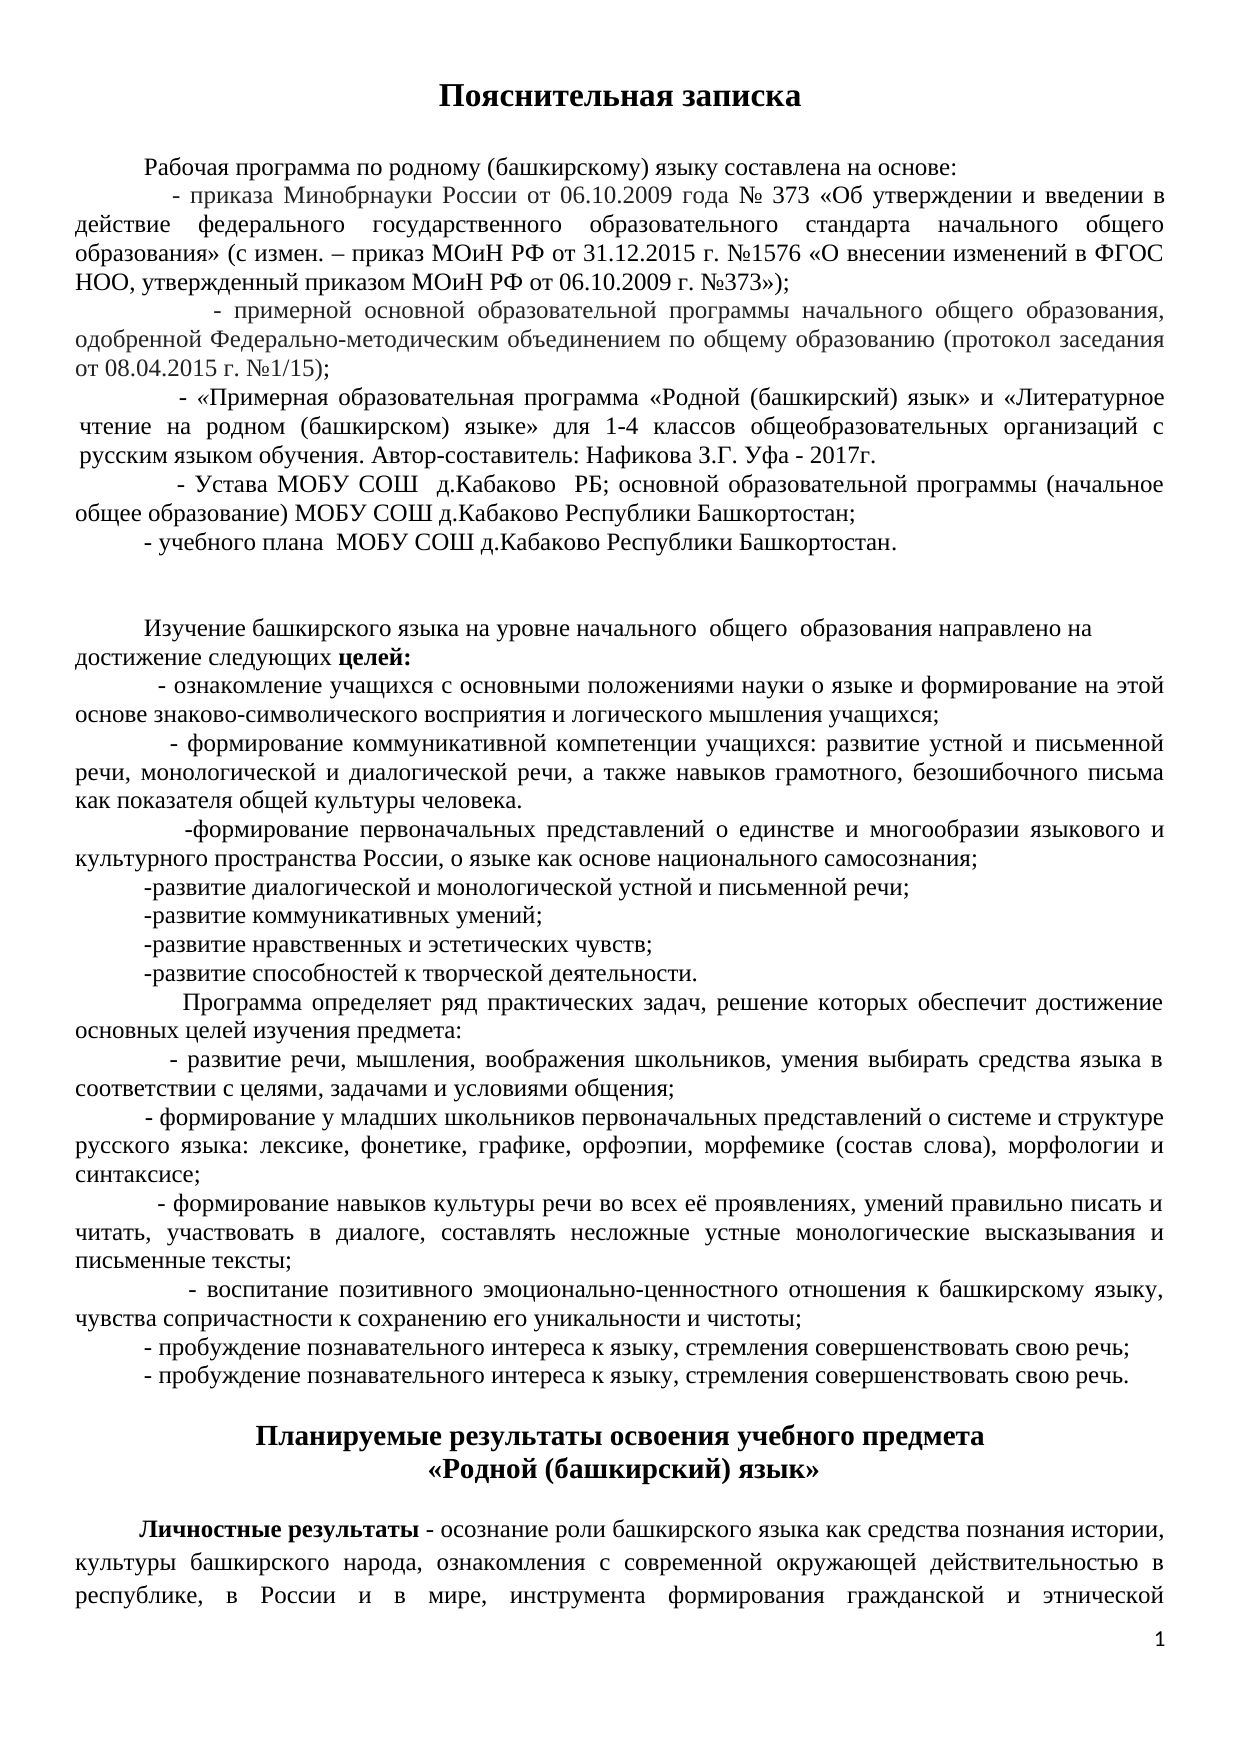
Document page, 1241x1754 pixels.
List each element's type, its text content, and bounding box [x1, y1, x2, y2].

text - пробуждение познавательного интереса к языку, стремления совершенствовать свою речь; [75, 1332, 1165, 1360]
text -развитие нравственных и эстетических чувств; [75, 929, 1165, 958]
text - воспитание позитивного эмоционально-ценностного отношения к башкирскому языку, чувства сопричастности к сохранению его уникальности и чистоты; [75, 1274, 1165, 1332]
text - формирование коммуникативной компетенции учащихся: развитие устной и письменной речи, монологической и диалогической речи, а также навыков грамотного, безошибочного письма как показателя общей культуры человека. [75, 728, 1165, 814]
text -развитие коммуникативных умений; [75, 900, 1165, 929]
text Планируемые результаты освоения учебного предмета [75, 1418, 1165, 1451]
text - «Примерная образовательная программа «Родной (башкирский) язык» и «Литературное чтение на родном (башкирском) языке» для 1-4 классов общеобразовательных организаций с русским языком обучения. Автор-составитель: Нафикова З.Г. Уфа - 2017г. [79, 382, 1165, 469]
text - развитие речи, мышления, воображения школьников, умения выбирать средства языка в соответствии с целями, задачами и условиями общения; [75, 1044, 1165, 1102]
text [75, 1514, 1165, 1608]
text - пробуждение познавательного интереса к языку, стремления совершенствовать свою речь. [75, 1360, 1165, 1389]
text - примерной основной образовательной программы начального общего образования, одобренной Федерально-методическим объединением по общему образованию (протокол заседания от 08.04.2015 г. №1/15); [75, 295, 1165, 382]
text - Устава МОБУ СОШ д.Кабаково РБ; основной образовательной программы (начальное общее образование) МОБУ СОШ д.Кабаково Республики Башкортостан; [75, 469, 1165, 527]
text Пояснительная записка [75, 75, 1165, 113]
text - формирование у младших школьников первоначальных представлений о системе и структуре русского языка: лексике, фонетике, графике, орфоэпии, морфемике (состав слова), морфологии и синтаксисе; [75, 1102, 1165, 1188]
text - приказа Минобрнауки России от 06.10.2009 года № 373 «Об утверждении и введении в действие федерального государственного образовательного стандарта начального общего образования» (с измен. – приказ МОиН РФ от 31.12.2015 г. №1576 «О внесении изменений в ФГОС НОО, утвержденный приказом МОиН РФ от 06.10.2009 г. №373»); [75, 180, 1165, 295]
text «Родной (башкирский) язык» [75, 1451, 1165, 1485]
text -развитие диалогической и монологической устной и письменной речи; [75, 872, 1165, 900]
text -развитие способностей к творческой деятельности. [75, 958, 1165, 987]
text - учебного плана МОБУ СОШ д.Кабаково Республики Башкортостан. [75, 527, 1165, 555]
text Рабочая программа по родному (башкирскому) языку составлена на основе: [75, 152, 1165, 180]
text Программа определяет ряд практических задач, решение которых обеспечит достижение основных целей изучения предмета: [75, 987, 1165, 1044]
text - формирование навыков культуры речи во всех её проявлениях, умений правильно писать и читать, участвовать в диалоге, составлять несложные устные монологические высказывания и письменные тексты; [75, 1188, 1165, 1274]
text Изучение башкирского языка на уровне начального общего образования направлено на достижение следующих целей: [75, 613, 1165, 670]
text -формирование первоначальных представлений о единстве и многообразии языкового и культурного пространства России, о языке как основе национального самосознания; [75, 814, 1165, 872]
text - ознакомление учащихся с основными положениями науки о языке и формирование на этой основе знаково-символического восприятия и логического мышления учащихся; [75, 670, 1165, 728]
